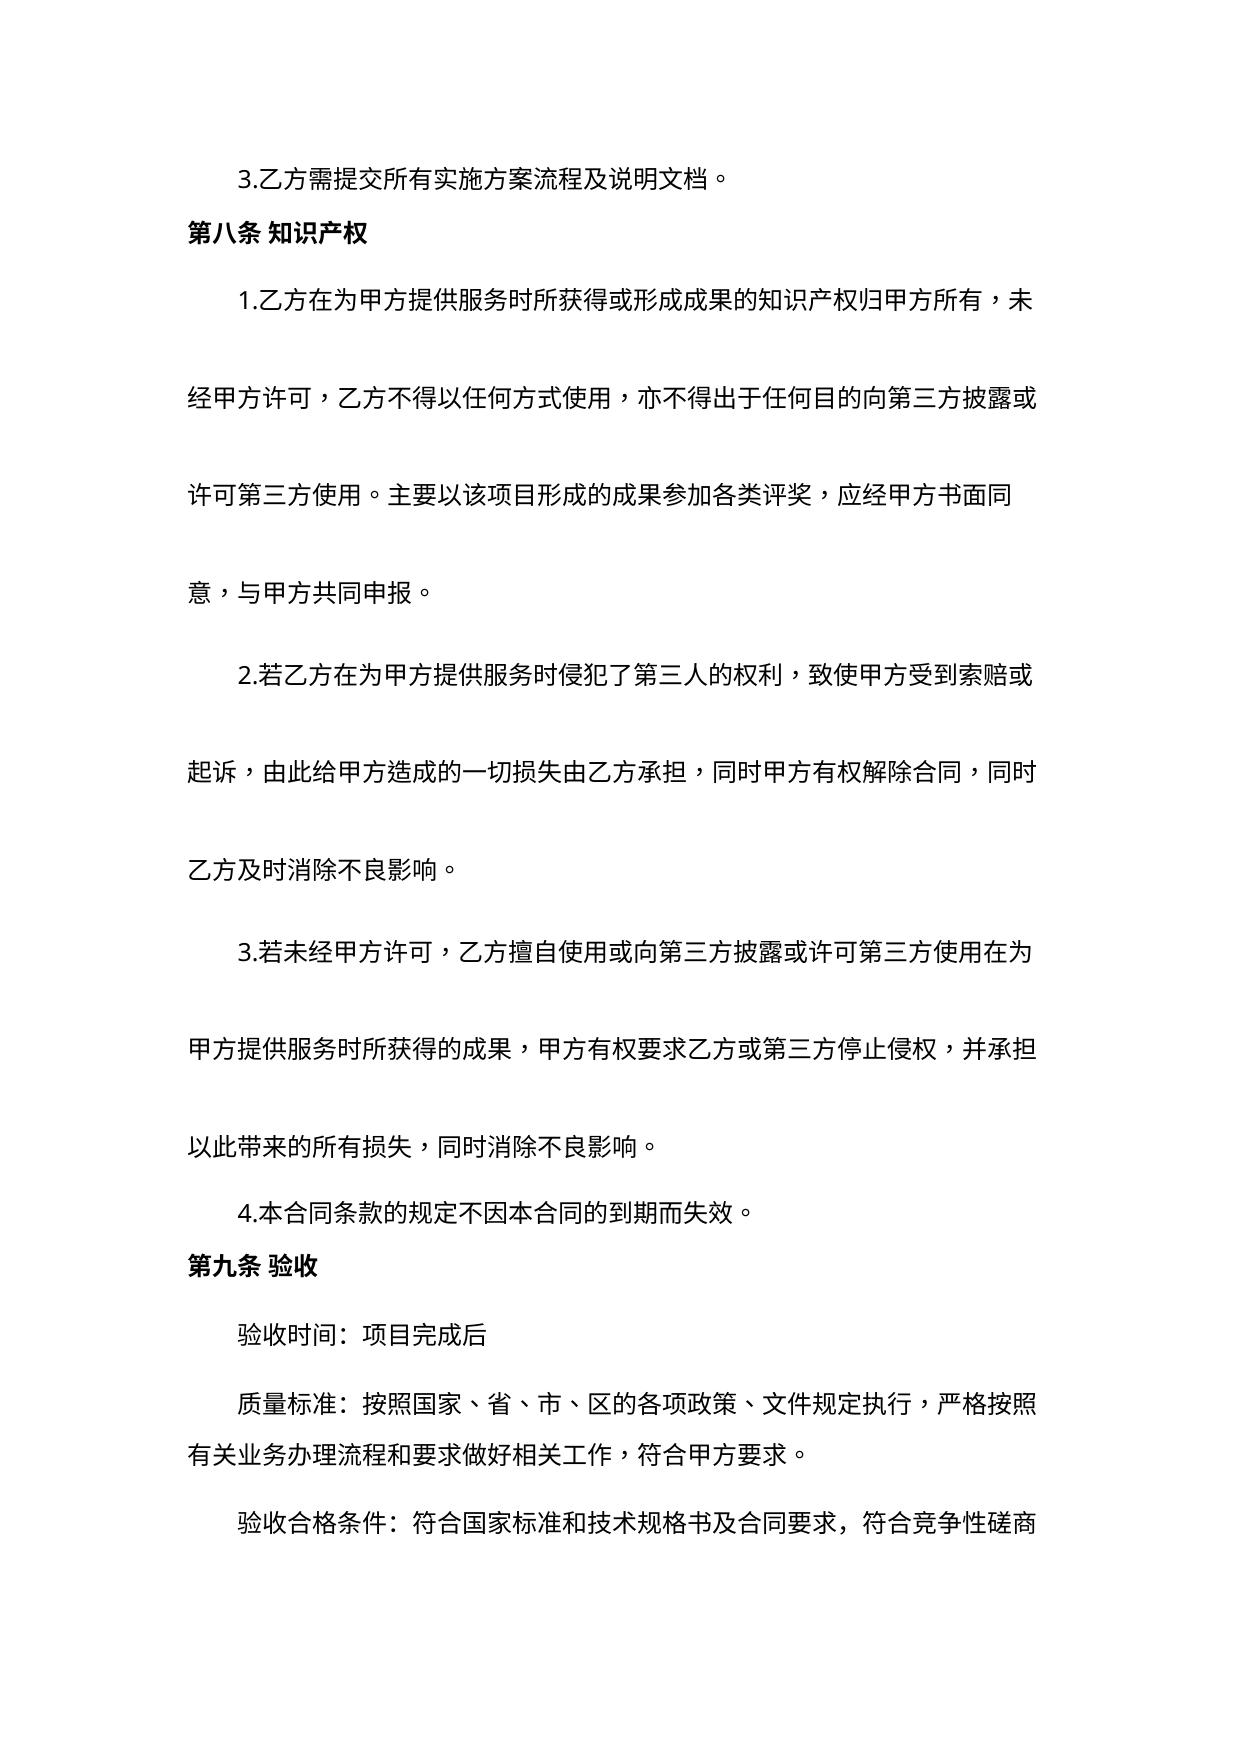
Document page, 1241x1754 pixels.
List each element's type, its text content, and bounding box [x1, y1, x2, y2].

text 第八条 知识产权 [187, 213, 1053, 249]
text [187, 1489, 1053, 1554]
text 3.若未经甲方许可，乙方擅自使用或向第三方披露或许可第三方使用在为甲方提供服务时所获得的成果，甲方有权要求乙方或第三方停止侵权，并承担以此带来的所有损失，同时消除不良影响。 [187, 919, 1053, 1179]
text 2.若乙方在为甲方提供服务时侵犯了第三人的权利，致使甲方受到索赔或起诉，由此给甲方造成的一切损失由乙方承担，同时甲方有权解除合同，同时乙方及时消除不良影响。 [187, 642, 1053, 902]
text 4.本合同条款的规定不因本合同的到期而失效。 [187, 1196, 1053, 1230]
list 验收时间：项目完成后 [187, 1301, 1053, 1366]
text 第九条 验收 [187, 1247, 1053, 1283]
text 1.乙方在为甲方提供服务时所获得或形成成果的知识产权归甲方所有，未经甲方许可，乙方不得以任何方式使用，亦不得出于任何目的向第三方披露或许可第三方使用。主要以该项目形成的成果参加各类评奖，应经甲方书面同意，与甲方共同申报。 [187, 267, 1053, 625]
text 质量标准：按照国家、省、市、区的各项政策、文件规定执行，严格按照有关业务办理流程和要求做好相关工作，符合甲方要求。 [187, 1384, 1053, 1472]
text 3.乙方需提交所有实施方案流程及说明文档。 [187, 162, 1053, 196]
